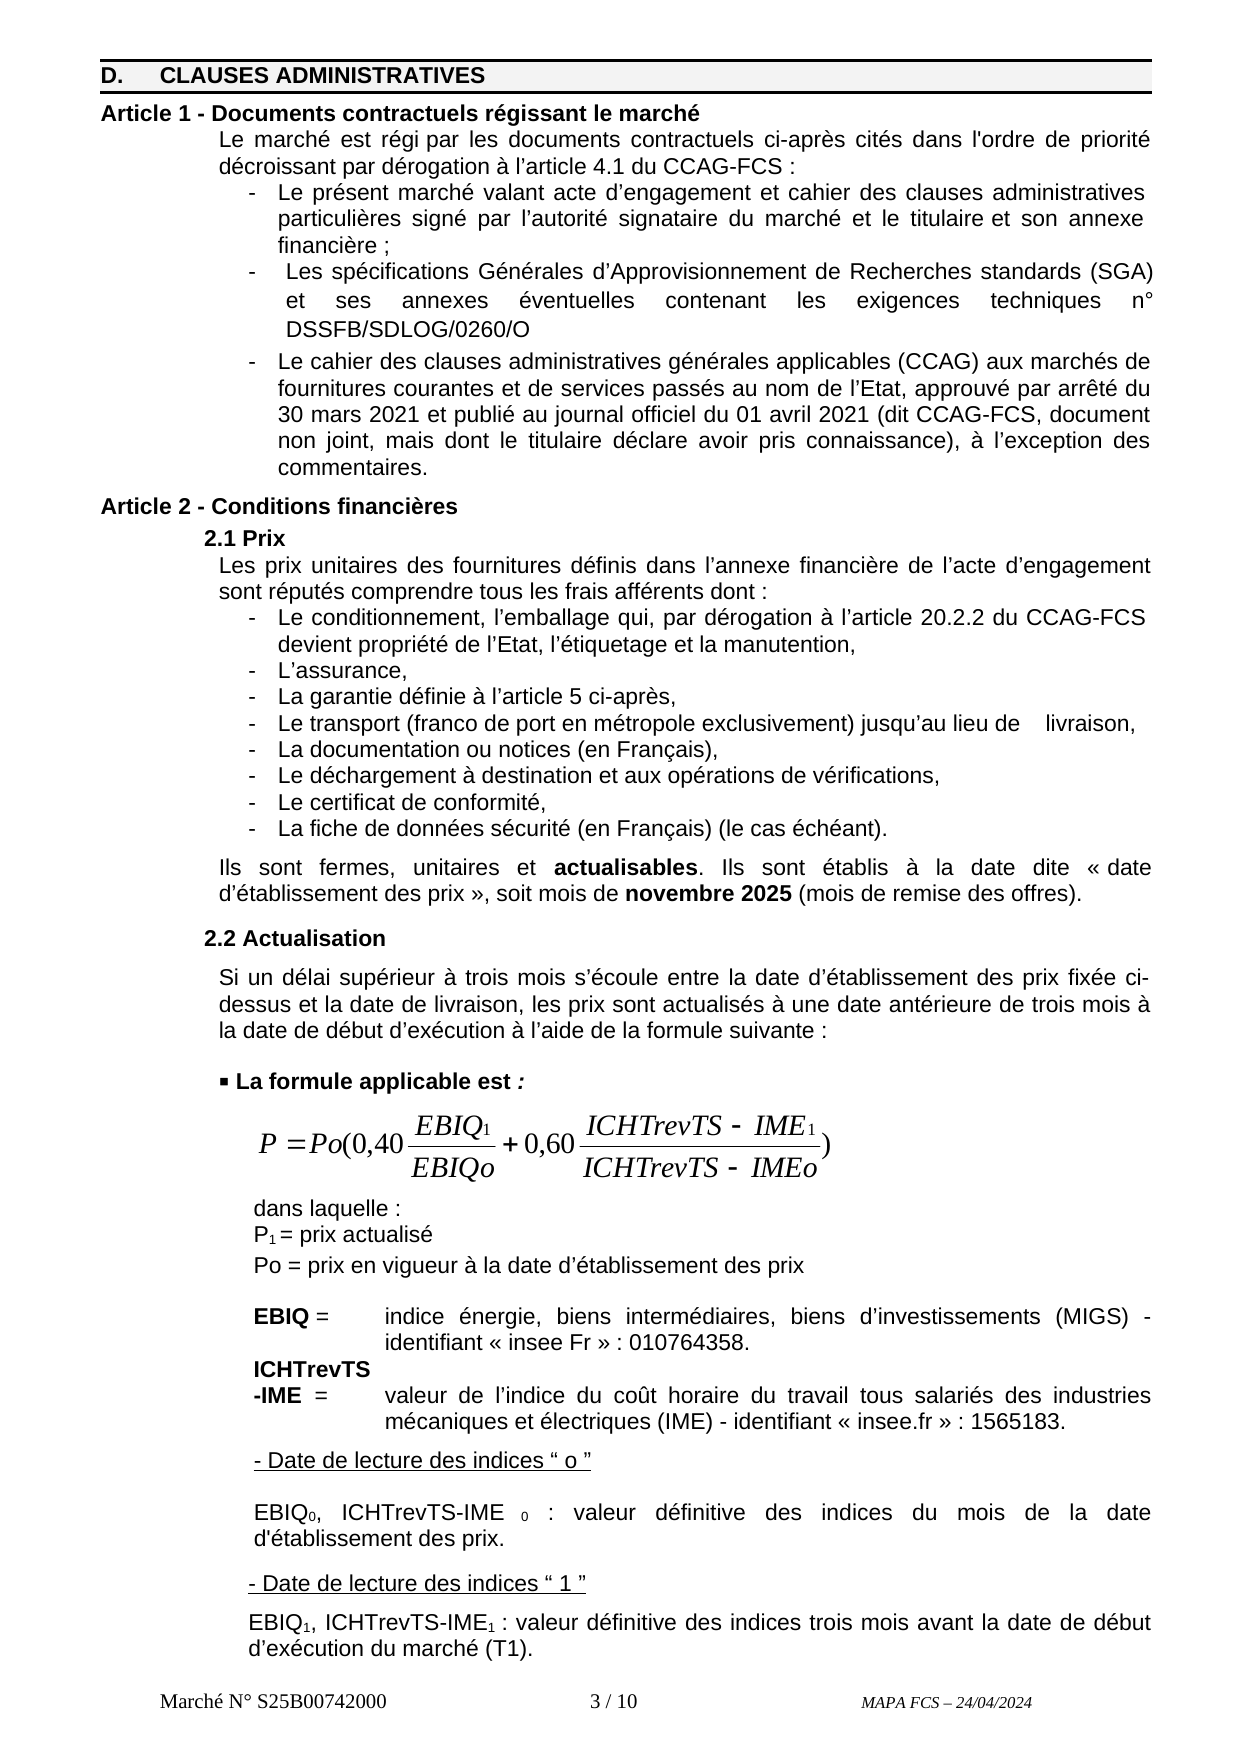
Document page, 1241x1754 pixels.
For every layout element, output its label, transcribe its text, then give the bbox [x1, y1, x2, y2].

list L’assurance, [218, 657, 1154, 683]
list Le présent marché valant acte d’engagement et cahier des clauses administratives particulières signé par l’autorité signataire du marché et le titulaire et son annexe financière ; [218, 179, 1154, 258]
list Le marché est régi par les documents contractuels ci-après cités dans l'ordre de priorité décroissant par dérogation à l’article 4.1 du CCAG-FCS : [218, 126, 1152, 179]
text 2.2 Actualisation [204, 925, 1154, 952]
text EBIQ = indice énergie, biens intermédiaires, biens d’investissements (MIGS) - identifiant « insee Fr » : 010764358. [253, 1303, 1152, 1356]
list Les prix unitaires des fournitures définis dans l’annexe financière de l’acte d’engagement sont réputés comprendre tous les frais afférents dont : [218, 552, 1152, 604]
text D. CLAUSES ADMINISTRATIVES [100, 62, 1152, 91]
text Article 2 - Conditions financières [100, 493, 1154, 519]
list La garantie définie à l’article 5 ci-après, [218, 683, 1154, 710]
text dans laquelle : [253, 1195, 1152, 1221]
list Le certificat de conformité, [218, 789, 1154, 815]
list La fiche de données sécurité (en Français) (le cas échéant). [218, 815, 1154, 841]
text P1 = prix actualisé [253, 1221, 1152, 1247]
text Po = prix en vigueur à la date d’établissement des prix [253, 1252, 1152, 1278]
text Si un délai supérieur à trois mois s’écoule entre la date d’établissement des prix fixée ci-dessus et la date de livraison, les prix sont actualisés à une date antérieure de trois mois à la date de début d’exécution à l’aide de la formule suivante : [218, 964, 1152, 1043]
list Le conditionnement, l’emballage qui, par dérogation à l’article 20.2.2 du CCAG-FCS devient propriété de l’Etat, l’étiquetage et la manutention, [218, 604, 1154, 657]
text EBIQ1, ICHTrevTS-IME1 : valeur définitive des indices trois mois avant la date de début d’exécution du marché (T1). [248, 1609, 1152, 1662]
text - Date de lecture des indices “ o ” [253, 1447, 1152, 1473]
list Le déchargement à destination et aux opérations de vérifications, [218, 762, 1154, 789]
list Le cahier des clauses administratives générales applicables (CCAG) aux marchés de fournitures courantes et de services passés au nom de l’Etat, approuvé par arrêté du 30 mars 2021 et publié au journal officiel du 01 avril 2021 (dit CCAG-FCS, document non joint, mais dont le titulaire déclare avoir pris connaissance), à l’exception des commentaires. [248, 348, 1152, 480]
text Ils sont fermes, unitaires et actualisables. Ils sont établis à la date dite « date d’établissement des prix », soit mois de novembre 2025 (mois de remise des offres). [218, 854, 1152, 907]
text - Date de lecture des indices “ 1 ” [248, 1570, 1152, 1596]
list Le transport (franco de port en métropole exclusivement) jusqu’au lieu de livraison, [218, 710, 1154, 736]
text EBIQ0, ICHTrevTS-IME 0 : valeur définitive des indices du mois de la date d'établissement des prix. [253, 1498, 1152, 1551]
list La documentation ou notices (en Français), [218, 736, 1154, 762]
text La formule applicable est : [218, 1068, 1152, 1095]
text Article 1 - Documents contractuels régissant le marché [100, 100, 1154, 126]
list Les spécifications Générales d’Approvisionnement de Recherches standards (SGA) et ses annexes éventuelles contenant les exigences techniques n° DSSFB/SDLOG/0260/O [248, 258, 1154, 342]
text -IME = valeur de l’indice du coût horaire du travail tous salariés des industries mécaniques et électriques (IME) - identifiant « insee.fr » : 1565183. [253, 1382, 1152, 1435]
text ICHTrevTS [253, 1356, 1152, 1382]
text 2.1 Prix [204, 525, 1154, 552]
